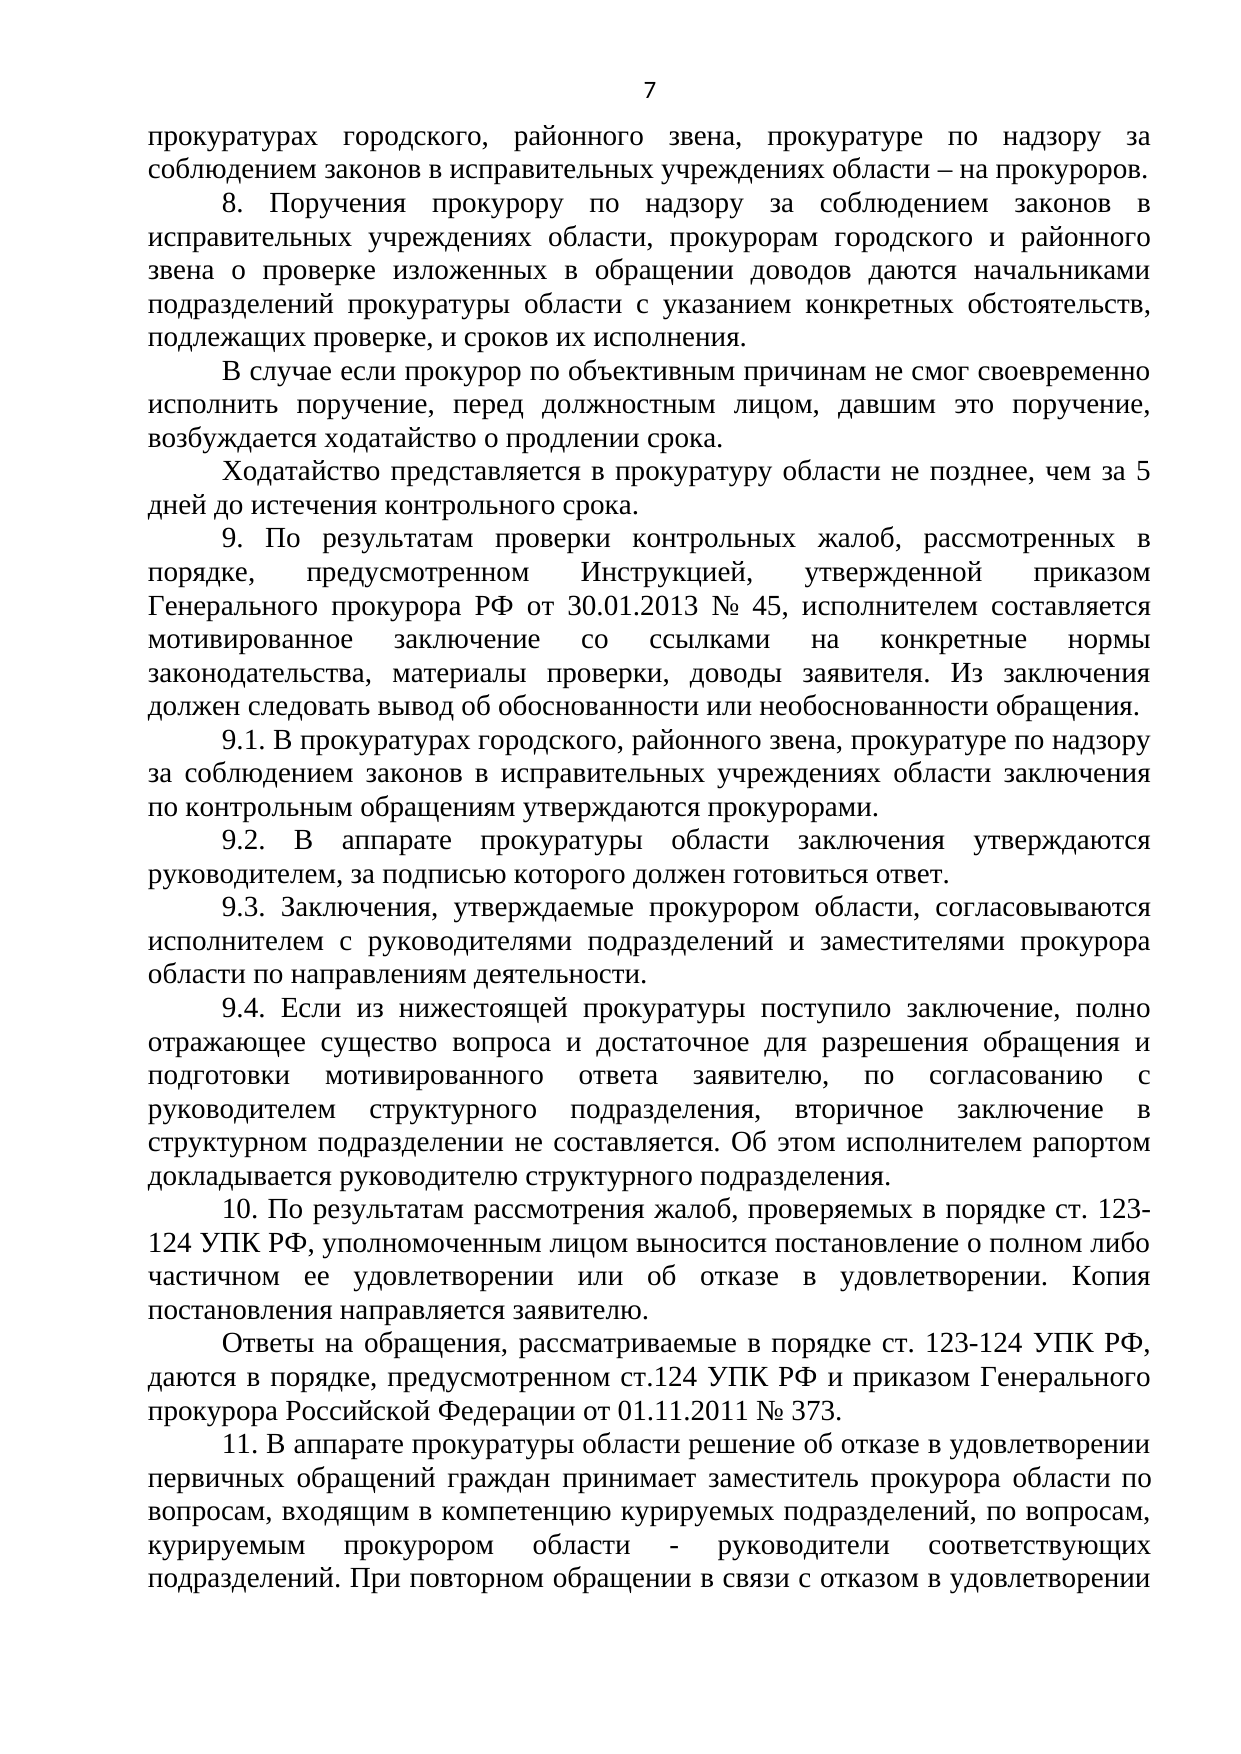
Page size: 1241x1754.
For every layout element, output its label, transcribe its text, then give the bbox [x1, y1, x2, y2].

text 9.1. В прокуратурах городского, районного звена, прокуратуре по надзору за соблюдением законов в исправительных учреждениях области заключения по контрольным обращениям утверждаются прокурорами. [148, 722, 1152, 822]
text 9.3. Заключения, утверждаемые прокурором области, согласовываются исполнителем с руководителями подразделений и заместителями прокурора области по направлениям деятельности. [148, 889, 1152, 990]
text 10. По результатам рассмотрения жалоб, проверяемых в порядке ст. 123-124 УПК РФ, уполномоченным лицом выносится постановление о полном либо частичном ее удовлетворении или об отказе в удовлетворении. Копия постановления направляется заявителю. [148, 1191, 1152, 1326]
text В случае если прокурор по объективным причинам не смог своевременно исполнить поручение, перед должностным лицом, давшим это поручение, возбуждается ходатайство о продлении срока. [148, 353, 1152, 453]
text 9. По результатам проверки контрольных жалоб, рассмотренных в порядке, предусмотренном Инструкцией, утвержденной приказом Генерального прокурора РФ от 30.01.2013 № 45, исполнителем составляется мотивированное заключение со ссылками на конкретные нормы законодательства, материалы проверки, доводы заявителя. Из заключения должен следовать вывод об обоснованности или необоснованности обращения. [148, 521, 1152, 722]
text 8. Поручения прокурору по надзору за соблюдением законов в исправительных учреждениях области, прокурорам городского и районного звена о проверке изложенных в обращении доводов даются начальниками подразделений прокуратуры области с указанием конкретных обстоятельств, подлежащих проверке, и сроков их исполнения. [148, 185, 1152, 353]
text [148, 118, 1152, 185]
text 9.2. В аппарате прокуратуры области заключения утверждаются руководителем, за подписью которого должен готовиться ответ. [148, 822, 1152, 889]
text Ответы на обращения, рассматриваемые в порядке ст. 123-124 УПК РФ, даются в порядке, предусмотренном ст.124 УПК РФ и приказом Генерального прокурора Российской Федерации от 01.11.2011 № 373. [148, 1326, 1152, 1426]
text Ходатайство представляется в прокуратуру области не позднее, чем за 5 дней до истечения контрольного срока. [148, 453, 1152, 521]
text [148, 1426, 1152, 1594]
text 9.4. Если из нижестоящей прокуратуры поступило заключение, полно отражающее существо вопроса и достаточное для разрешения обращения и подготовки мотивированного ответа заявителю, по согласованию с руководителем структурного подразделения, вторичное заключение в структурном подразделении не составляется. Об этом исполнителем рапортом докладывается руководителю структурного подразделения. [148, 990, 1152, 1191]
